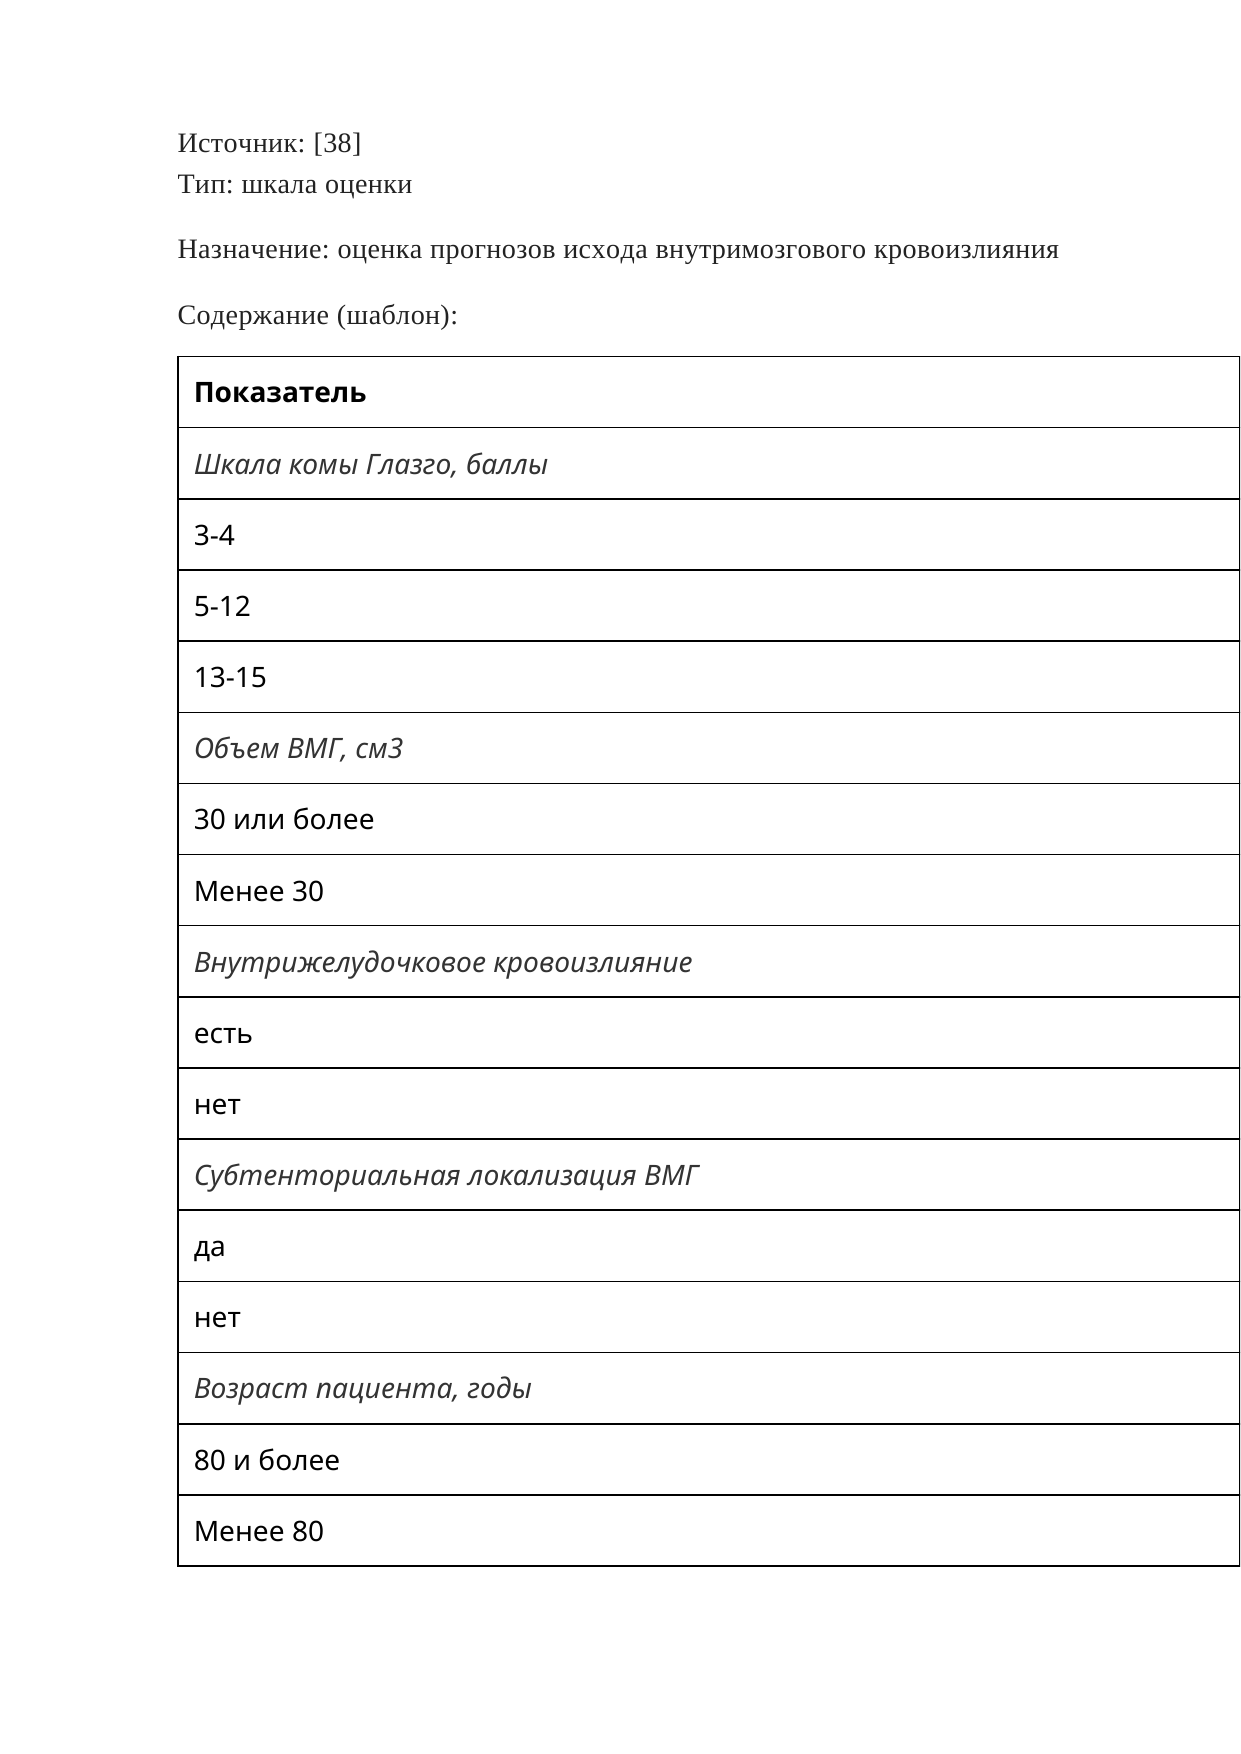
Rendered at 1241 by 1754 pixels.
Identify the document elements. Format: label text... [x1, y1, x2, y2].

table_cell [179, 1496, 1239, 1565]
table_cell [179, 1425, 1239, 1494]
table_header Показатель [179, 357, 1239, 427]
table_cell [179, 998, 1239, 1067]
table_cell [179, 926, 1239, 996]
text Тип: шкала оценки [177, 159, 1152, 199]
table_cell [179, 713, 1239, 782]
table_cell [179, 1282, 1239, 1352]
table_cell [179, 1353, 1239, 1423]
table_cell 3-4 [179, 500, 1239, 569]
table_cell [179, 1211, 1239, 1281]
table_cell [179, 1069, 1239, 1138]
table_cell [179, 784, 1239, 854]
table_cell Шкала комы Глазго, баллы [179, 428, 1239, 498]
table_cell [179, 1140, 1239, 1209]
table_cell 5-12 [179, 571, 1239, 640]
text Источник: [38] [177, 118, 1152, 159]
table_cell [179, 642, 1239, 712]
text Назначение: оценка прогнозов исхода внутримозгового кровоизлияния [177, 224, 1152, 265]
text Содержание (шаблон): [177, 290, 1152, 331]
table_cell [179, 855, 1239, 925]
